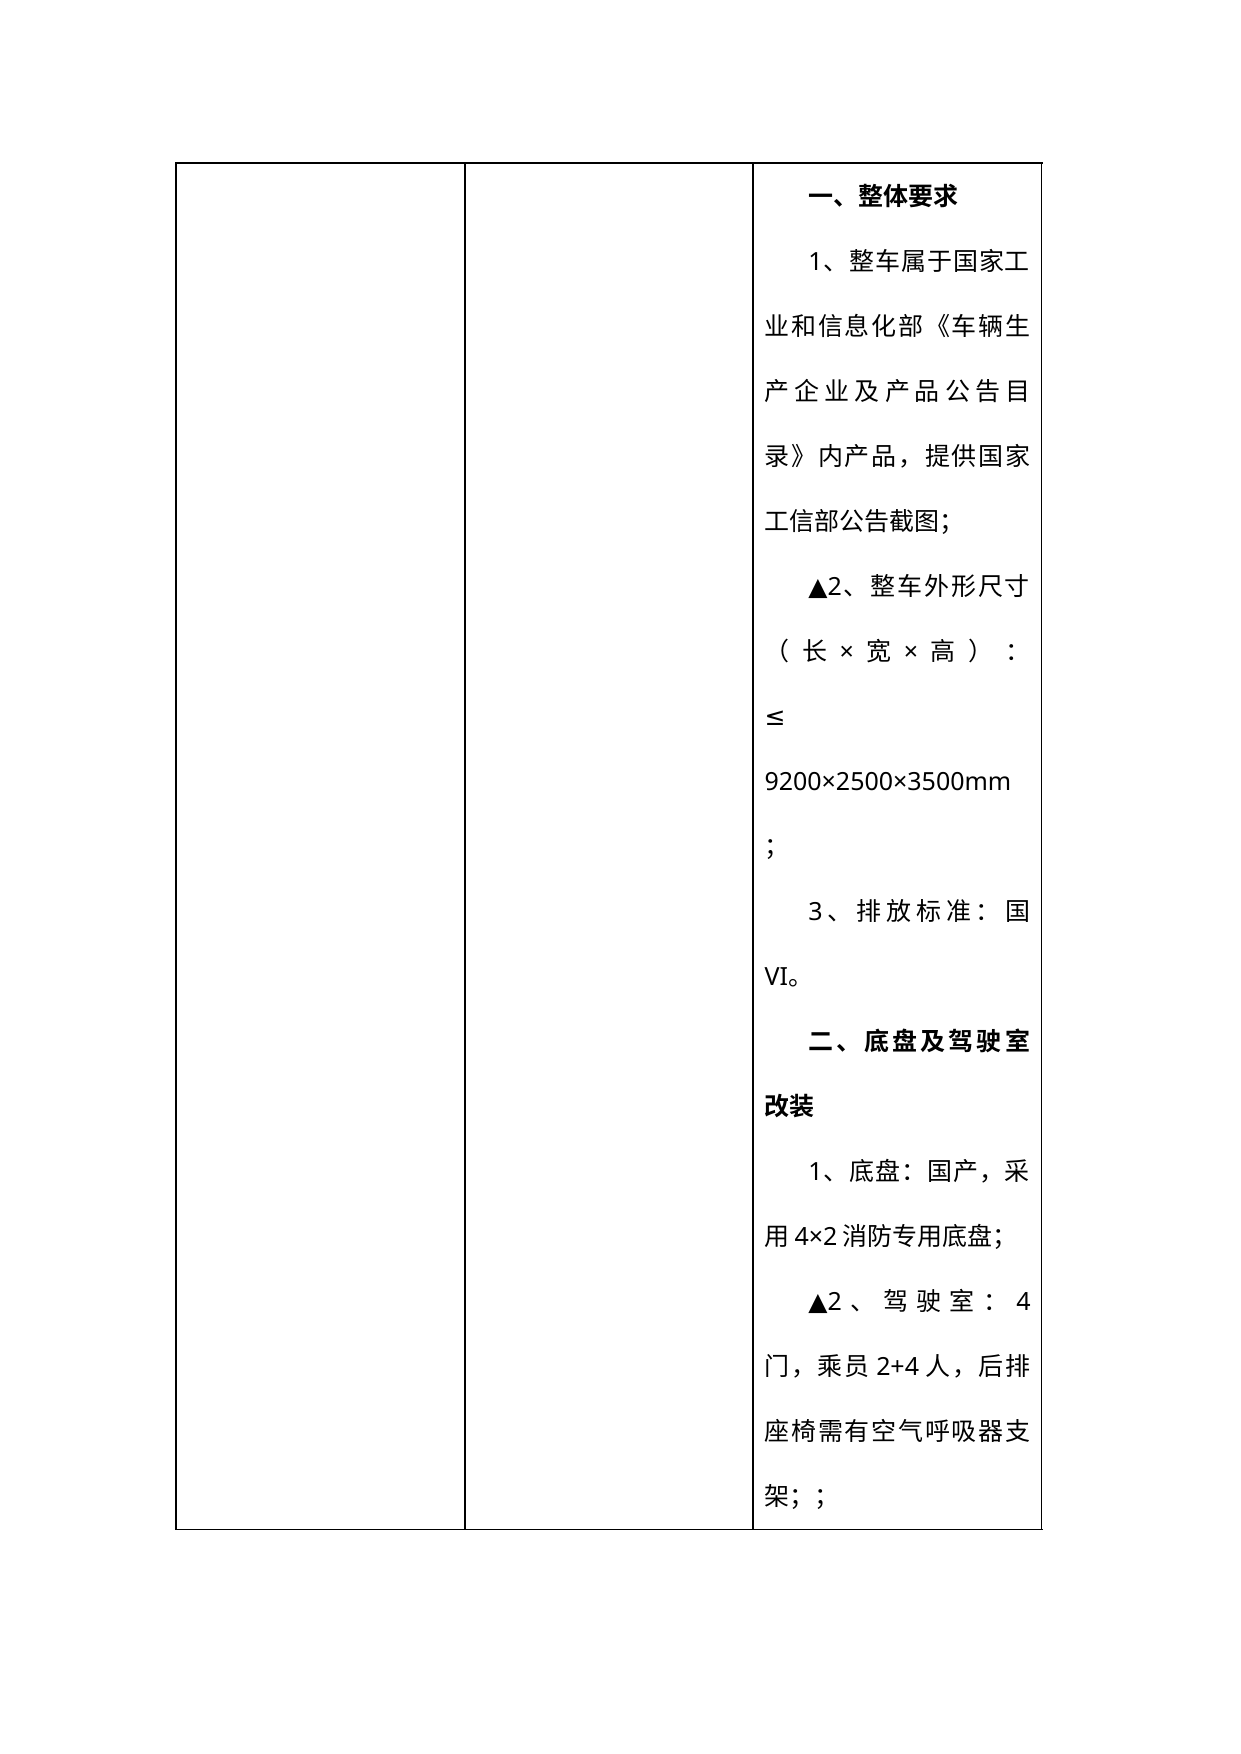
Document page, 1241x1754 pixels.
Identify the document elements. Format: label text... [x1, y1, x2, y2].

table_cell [754, 164, 1041, 1528]
table_cell ★ [466, 164, 752, 1528]
table_cell 1 [177, 164, 464, 1528]
